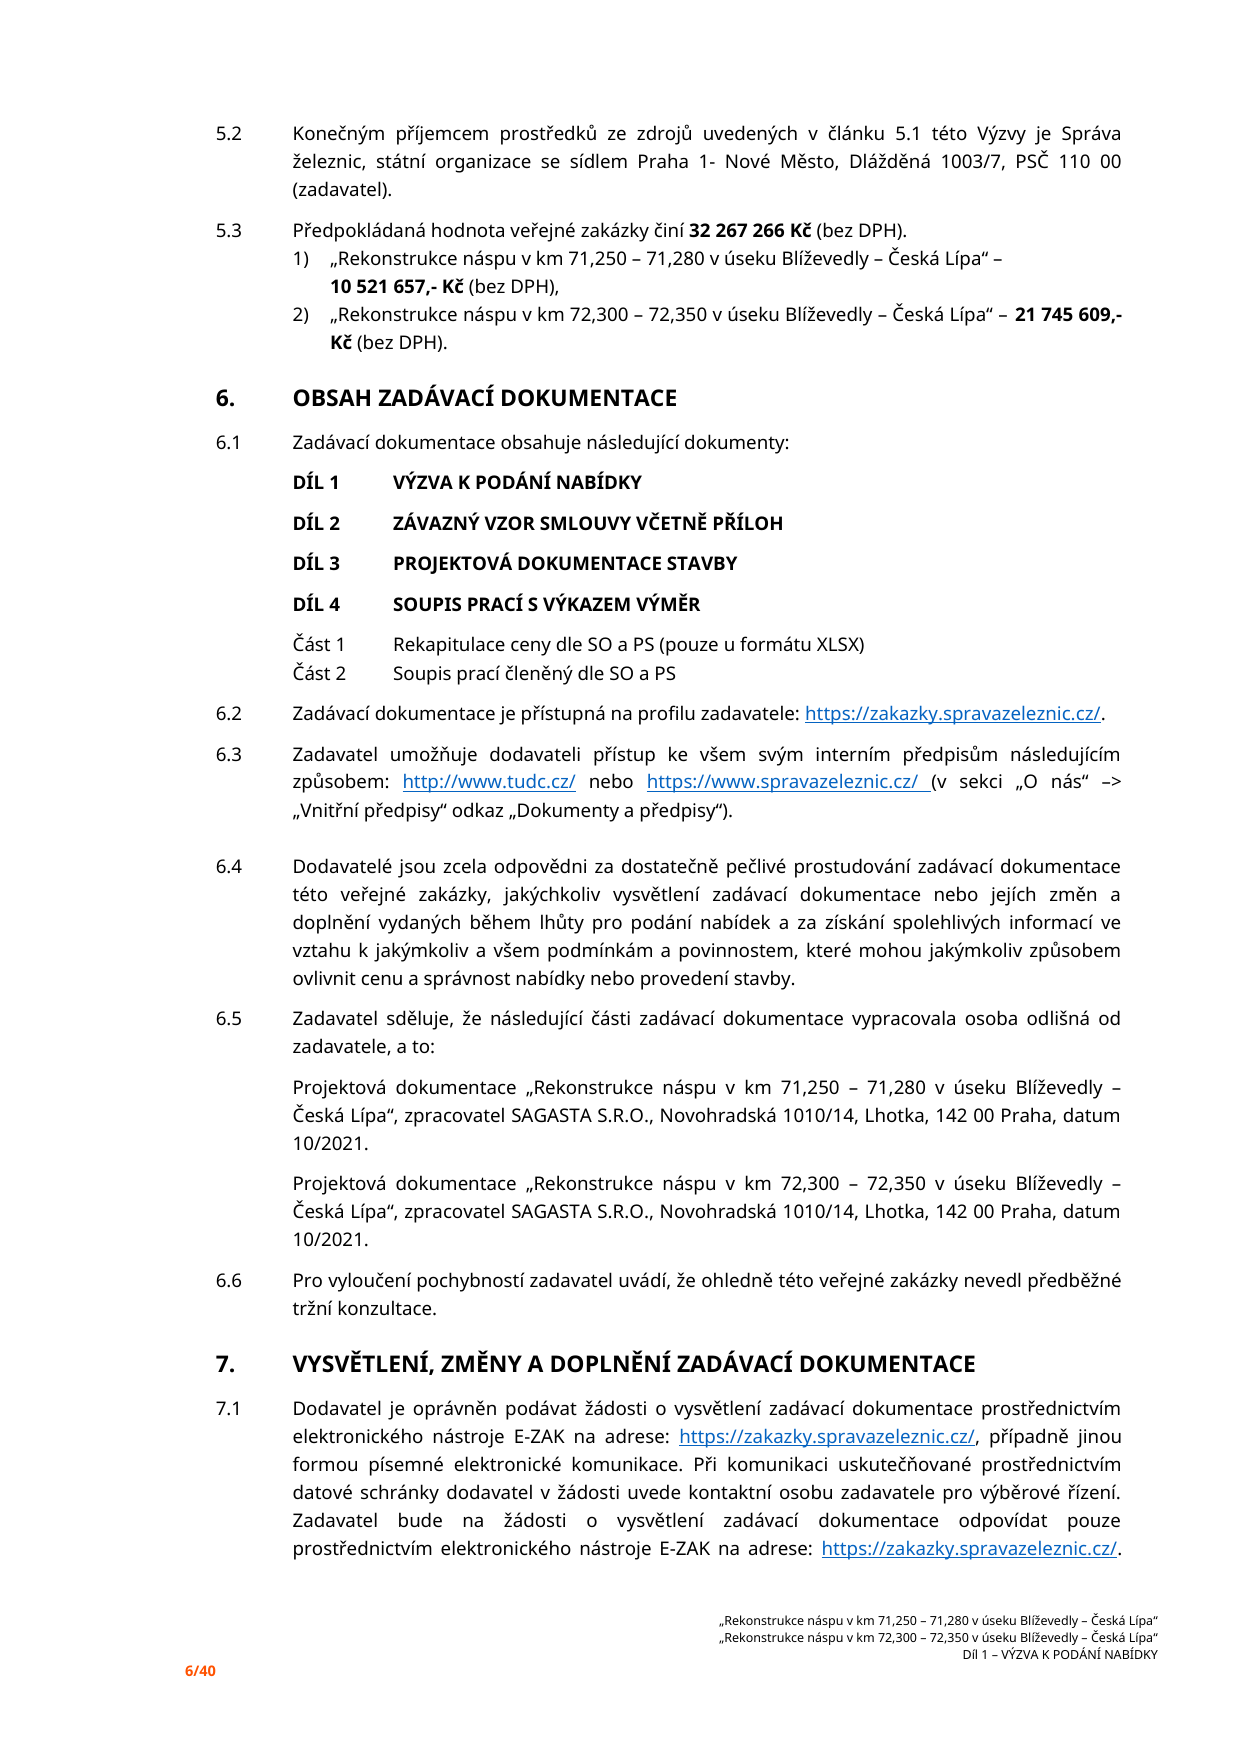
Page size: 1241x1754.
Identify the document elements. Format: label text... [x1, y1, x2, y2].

text Předpokládaná hodnota veřejné zakázky činí 32 267 266 Kč (bez DPH). [216, 217, 1122, 243]
text Konečným příjemcem prostředků ze zdrojů uvedených v článku 5.1 této Výzvy je Správa železnic, státní organizace se sídlem Praha 1- Nové Město, Dlážděná 1003/7, PSČ 110 00 (zadavatel). [216, 121, 1122, 202]
text DÍL 2 ZÁVAZNÝ VZOR SMLOUVY VČETNĚ PŘÍLOH [292, 510, 1122, 536]
text Dodavatelé jsou zcela odpovědni za dostatečně pečlivé prostudování zadávací dokumentace této veřejné zakázky, jakýchkoliv vysvětlení zadávací dokumentace nebo jejích změn a doplnění vydaných během lhůty pro podání nabídek a za získání spolehlivých informací ve vztahu k jakýmkoliv a všem podmínkám a povinnostem, které mohou jakýmkoliv způsobem ovlivnit cenu a správnost nabídky nebo provedení stavby. [216, 853, 1122, 991]
text VYSVĚTLENÍ, ZMĚNY A DOPLNĚNÍ ZADÁVACÍ DOKUMENTACE [216, 1348, 1122, 1379]
text Zadávací dokumentace obsahuje následující dokumenty: [216, 429, 1122, 455]
text DÍL 4 SOUPIS PRACÍ S VÝKAZEM VÝMĚR [292, 591, 1122, 617]
list Projektová dokumentace „Rekonstrukce náspu v km 72,300 – 72,350 v úseku Blíževedly – Česká Lípa“, zpracovatel SAGASTA S.R.O., Novohradská 1010/14, Lhotka, 142 00 Praha, datum 10/2021. [292, 1171, 1122, 1252]
text Zadavatel sděluje, že následující části zadávací dokumentace vypracovala osoba odlišná od zadavatele, a to: [216, 1006, 1122, 1059]
text Část 2 Soupis prací členěný dle SO a PS [292, 660, 1122, 685]
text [216, 1395, 1122, 1561]
text Pro vyloučení pochybností zadavatel uvádí, že ohledně této veřejné zakázky nevedl předběžné tržní konzultace. [216, 1267, 1122, 1321]
text Část 1 Rekapitulace ceny dle SO a PS (pouze u formátu XLSX) [292, 632, 1122, 657]
list „Rekonstrukce náspu v km 72,300 – 72,350 v úseku Blíževedly – Česká Lípa“ – 21 745 609,- Kč (bez DPH). [292, 301, 1122, 355]
text DÍL 3 PROJEKTOVÁ DOKUMENTACE STAVBY [292, 551, 1122, 576]
text DÍL 1 VÝZVA K PODÁNÍ NABÍDKY [292, 470, 1122, 495]
text Zadávací dokumentace je přístupná na profilu zadavatele: https://zakazky.spravazeleznic.cz/. [216, 700, 1122, 726]
text OBSAH ZADÁVACÍ DOKUMENTACE [216, 382, 1122, 413]
list Projektová dokumentace „Rekonstrukce náspu v km 71,250 – 71,280 v úseku Blíževedly – Česká Lípa“, zpracovatel SAGASTA S.R.O., Novohradská 1010/14, Lhotka, 142 00 Praha, datum 10/2021. [292, 1074, 1122, 1156]
text Zadavatel umožňuje dodavateli přístup ke všem svým interním předpisům následujícím způsobem: http://www.tudc.cz/ nebo https://www.spravazeleznic.cz/ (v sekci „O nás“ –> „Vnitřní předpisy“ odkaz „Dokumenty a předpisy“). [216, 741, 1122, 822]
list 10 521 657,- Kč (bez DPH), [330, 273, 1122, 299]
list „Rekonstrukce náspu v km 71,250 – 71,280 v úseku Blíževedly – Česká Lípa“ – [292, 245, 1122, 271]
